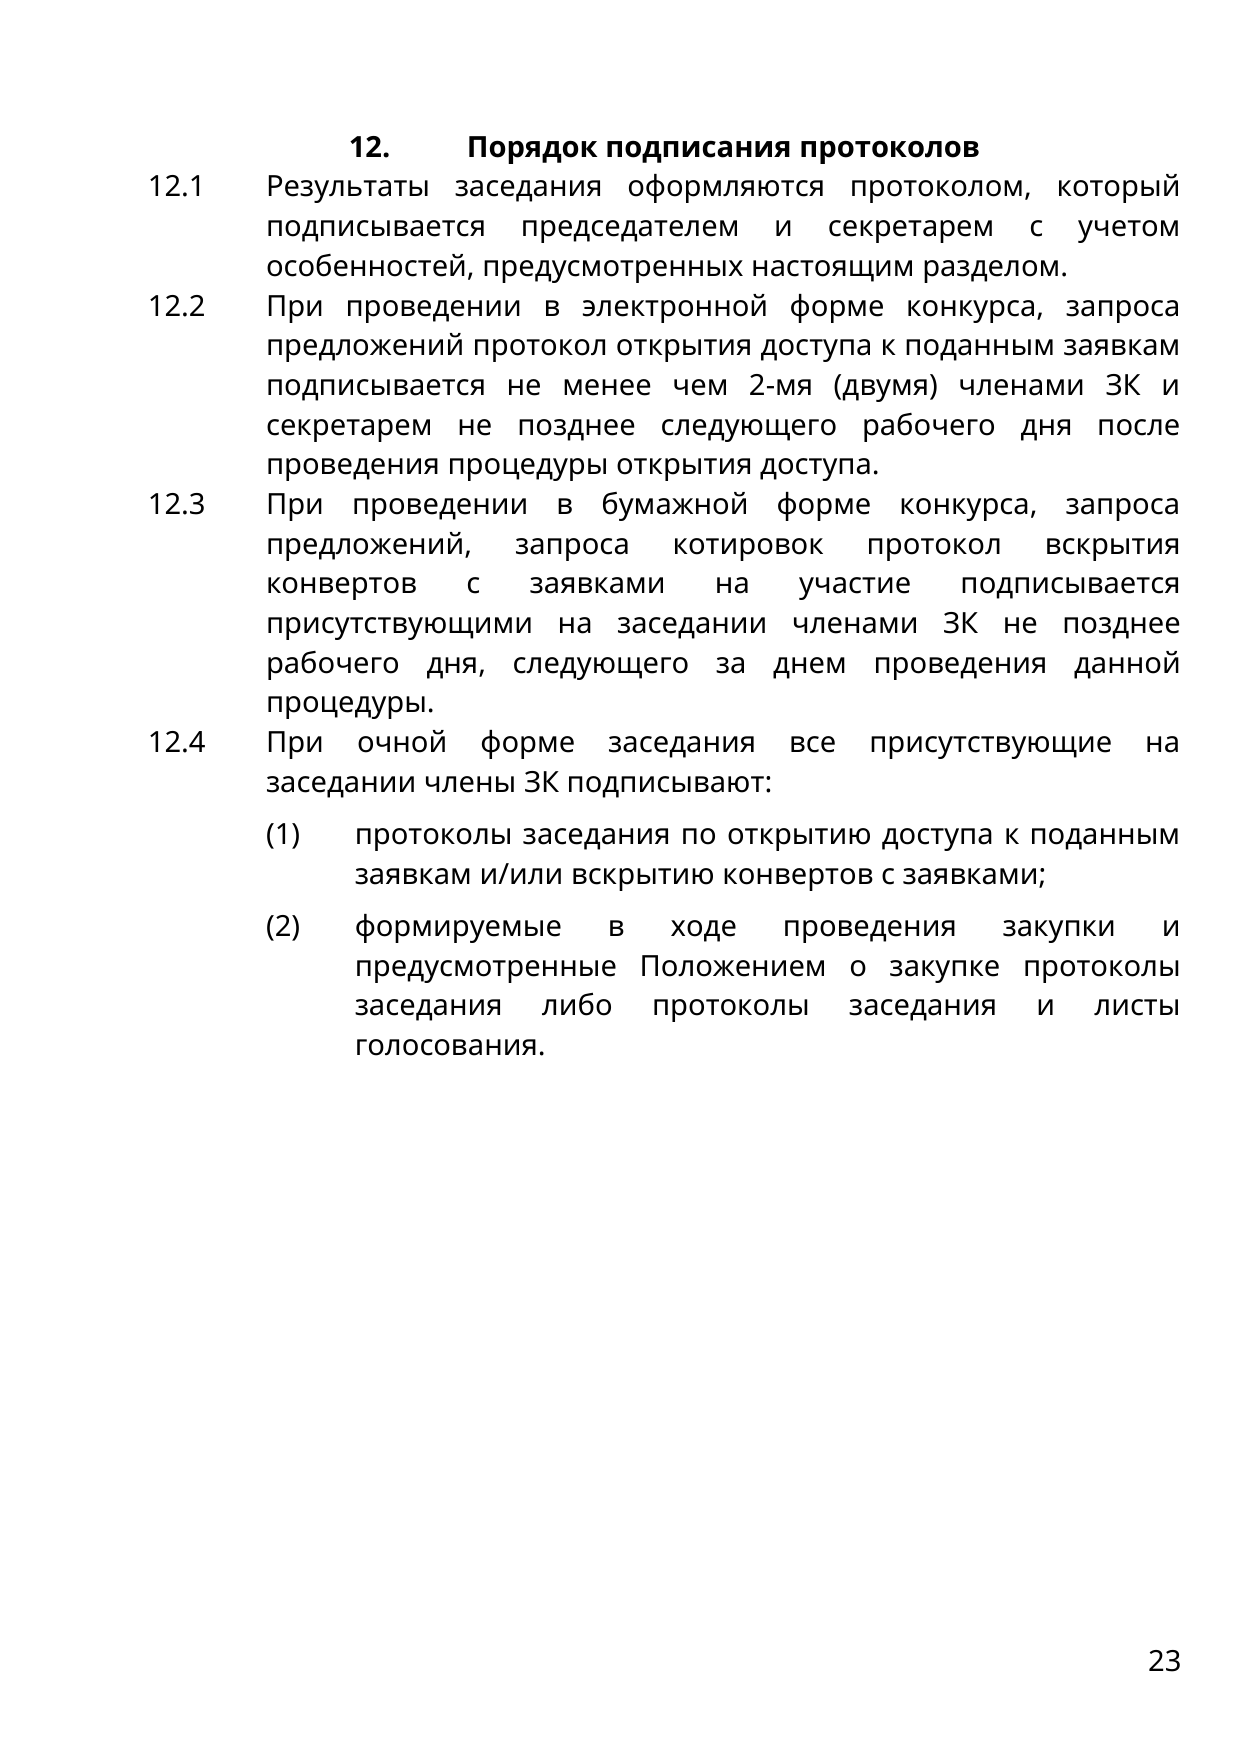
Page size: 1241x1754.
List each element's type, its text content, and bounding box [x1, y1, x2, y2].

list При проведении в бумажной форме конкурса, запроса предложений, запроса котировок протокол вскрытия конвертов с заявками на участие подписывается присутствующими на заседании членами ЗК не позднее рабочего дня, следующего за днем проведения данной процедуры. [148, 483, 1181, 721]
list формируемые в ходе проведения закупки и предусмотренные Положением о закупке протоколы заседания либо протоколы заседания и листы голосования. [266, 905, 1181, 1064]
list Порядок подписания протоколов [148, 126, 1181, 166]
list При проведении в электронной форме конкурса, запроса предложений протокол открытия доступа к поданным заявкам подписывается не менее чем 2-мя (двумя) членами ЗК и секретарем не позднее следующего рабочего дня после проведения процедуры открытия доступа. [148, 285, 1181, 483]
list протоколы заседания по открытию доступа к поданным заявкам и/или вскрытию конвертов с заявками; [266, 813, 1181, 893]
list Результаты заседания оформляются протоколом, который подписывается председателем и секретарем с учетом особенностей, предусмотренных настоящим разделом. [148, 166, 1181, 285]
list При очной форме заседания все присутствующие на заседании члены ЗК подписывают: [148, 721, 1181, 801]
